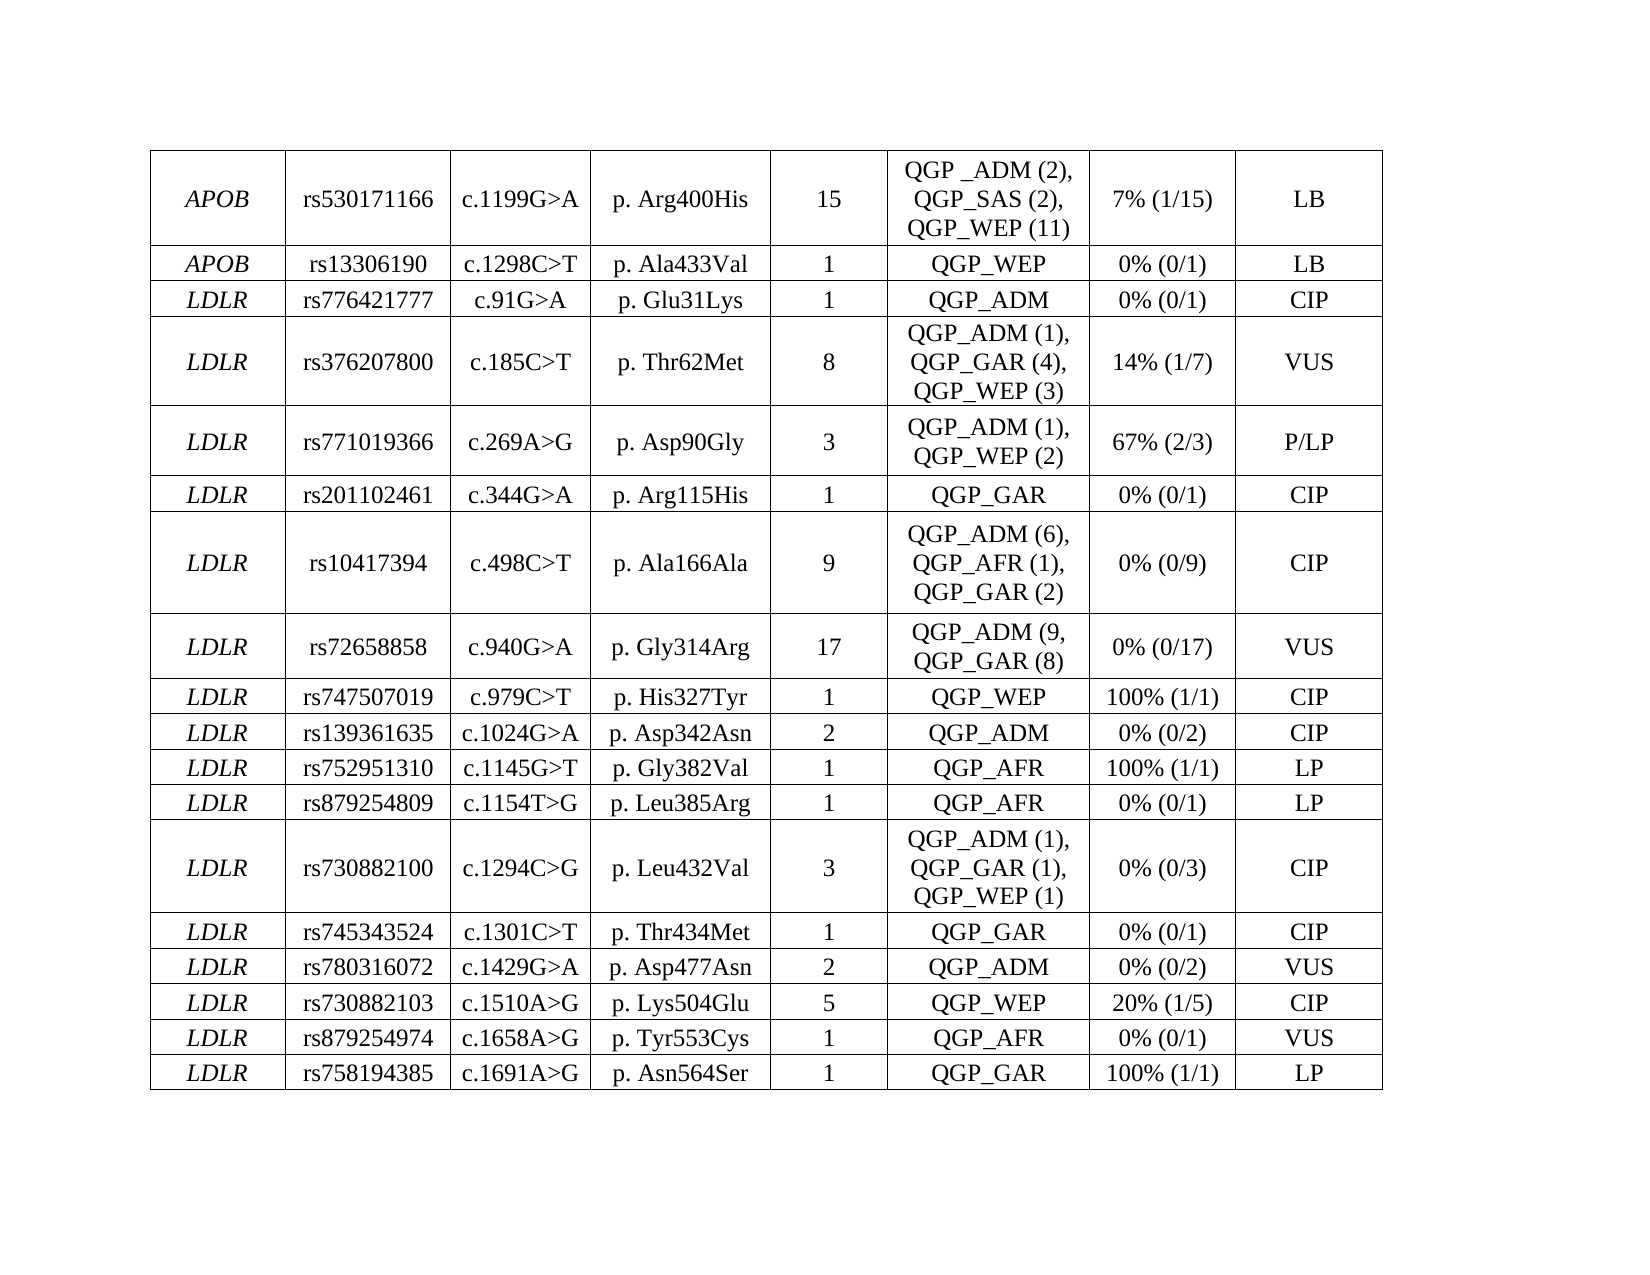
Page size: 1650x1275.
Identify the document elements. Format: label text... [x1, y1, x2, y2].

table_cell QGP_WEP [888, 984, 1089, 1018]
table_cell c.1154T>G [451, 785, 590, 819]
table_cell rs879254974 [286, 1020, 450, 1054]
table_cell rs13306190 [286, 246, 450, 280]
table_cell rs10417394 [286, 512, 450, 612]
table_cell c.1429G>A [451, 949, 590, 983]
table_cell 0% (0/1) [1090, 246, 1235, 280]
table_cell LP [1236, 750, 1382, 784]
table_cell QGP_WEP [888, 679, 1089, 713]
table_cell c.1294C>G [451, 820, 590, 912]
table_cell LDLR [151, 614, 285, 678]
table_cell 3 [771, 820, 887, 912]
table_cell LP [1236, 785, 1382, 819]
table_cell LDLR [151, 820, 285, 912]
table_cell 14% (1/7) [1090, 317, 1235, 404]
table_cell QGP_GAR [888, 476, 1089, 511]
table_cell 100% (1/1) [1090, 750, 1235, 784]
table_cell LDLR [151, 714, 285, 748]
table_cell QGP_WEP [888, 246, 1089, 280]
table_cell LDLR [151, 1055, 285, 1089]
table_cell c.940G>A [451, 614, 590, 678]
table_cell QGP_GAR [888, 1055, 1089, 1089]
table_cell QGP_GAR [888, 913, 1089, 948]
table_cell rs139361635 [286, 714, 450, 748]
table_cell 0% (0/1) [1090, 785, 1235, 819]
table_cell P/LP [1236, 406, 1382, 475]
table_cell LDLR [151, 476, 285, 511]
table_cell LDLR [151, 750, 285, 784]
table_cell 1 [771, 750, 887, 784]
table_cell CIP [1236, 984, 1382, 1018]
table_cell QGP_AFR [888, 750, 1089, 784]
table_cell LDLR [151, 512, 285, 612]
table_cell rs201102461 [286, 476, 450, 511]
table_cell c.1298C>T [451, 246, 590, 280]
table_cell p. Asp342Asn [591, 714, 770, 748]
table_cell rs780316072 [286, 949, 450, 983]
table_cell QGP_AFR [888, 1020, 1089, 1054]
table_cell p. Ala433Val [591, 246, 770, 280]
table_cell 1 [771, 246, 887, 280]
table_cell p. Gly314Arg [591, 614, 770, 678]
table_cell 15 [771, 151, 887, 245]
table_cell rs758194385 [286, 1055, 450, 1089]
table_cell LP [1236, 1055, 1382, 1089]
table_cell 3 [771, 406, 887, 475]
table_cell p. Leu432Val [591, 820, 770, 912]
table_cell p. Arg400His [591, 151, 770, 245]
table_cell LB [1236, 246, 1382, 280]
table_cell 7% (1/15) [1090, 151, 1235, 245]
table_cell LDLR [151, 785, 285, 819]
table_cell 1 [771, 1055, 887, 1089]
table_cell rs376207800 [286, 317, 450, 404]
table_cell c.269A>G [451, 406, 590, 475]
table_cell QGP_ADM (1), QGP_GAR (1), QGP_WEP (1) [888, 820, 1089, 912]
table_cell p. Leu385Arg [591, 785, 770, 819]
table_cell CIP [1236, 913, 1382, 948]
table_cell QGP_AFR [888, 785, 1089, 819]
table_cell CIP [1236, 820, 1382, 912]
table_cell 1 [771, 476, 887, 511]
table_cell QGP_ADM (9, QGP_GAR (8) [888, 614, 1089, 678]
table_cell APOB [151, 246, 285, 280]
table_cell LDLR [151, 317, 285, 404]
table_cell 5 [771, 984, 887, 1018]
table_cell CIP [1236, 512, 1382, 612]
table_cell QGP_ADM (1), QGP_WEP (2) [888, 406, 1089, 475]
table_cell c.1301C>T [451, 913, 590, 948]
table_cell c.91G>A [451, 281, 590, 316]
table_cell 20% (1/5) [1090, 984, 1235, 1018]
table_cell QGP_ADM [888, 281, 1089, 316]
table_cell VUS [1236, 614, 1382, 678]
table_cell rs730882100 [286, 820, 450, 912]
table_cell 8 [771, 317, 887, 404]
table_cell VUS [1236, 949, 1382, 983]
table_cell LDLR [151, 1020, 285, 1054]
table_cell 1 [771, 913, 887, 948]
table_cell 2 [771, 949, 887, 983]
table_cell 0% (0/17) [1090, 614, 1235, 678]
table_cell CIP [1236, 281, 1382, 316]
table_cell LDLR [151, 679, 285, 713]
table_cell p. Asp477Asn [591, 949, 770, 983]
table_cell p. Gly382Val [591, 750, 770, 784]
table_cell CIP [1236, 714, 1382, 748]
table_cell LB [1236, 151, 1382, 245]
table_cell c.1510A>G [451, 984, 590, 1018]
table_cell QGP _ADM (2), QGP_SAS (2), QGP_WEP (11) [888, 151, 1089, 245]
table_cell rs752951310 [286, 750, 450, 784]
table_cell p. Asp90Gly [591, 406, 770, 475]
table_cell LDLR [151, 949, 285, 983]
table_cell 2 [771, 714, 887, 748]
table_cell rs879254809 [286, 785, 450, 819]
table_cell c.498C>T [451, 512, 590, 612]
table_cell 1 [771, 785, 887, 819]
table_cell VUS [1236, 1020, 1382, 1054]
table_cell 0% (0/9) [1090, 512, 1235, 612]
table_cell rs771019366 [286, 406, 450, 475]
table_cell c.1145G>T [451, 750, 590, 784]
table_cell c.1024G>A [451, 714, 590, 748]
table_cell APOB [151, 151, 285, 245]
table_cell rs747507019 [286, 679, 450, 713]
table_cell 9 [771, 512, 887, 612]
table_cell c.344G>A [451, 476, 590, 511]
table_cell LDLR [151, 406, 285, 475]
table_cell p. Arg115His [591, 476, 770, 511]
table_cell p. Ala166Ala [591, 512, 770, 612]
table_cell QGP_ADM [888, 949, 1089, 983]
table_cell 1 [771, 281, 887, 316]
table_cell 0% (0/2) [1090, 714, 1235, 748]
table_cell p. His327Tyr [591, 679, 770, 713]
table_cell 0% (0/3) [1090, 820, 1235, 912]
table_cell rs730882103 [286, 984, 450, 1018]
table_cell rs72658858 [286, 614, 450, 678]
table_cell QGP_ADM [888, 714, 1089, 748]
table_cell c.1691A>G [451, 1055, 590, 1089]
table_cell 0% (0/1) [1090, 281, 1235, 316]
table_cell c.1658A>G [451, 1020, 590, 1054]
table_cell 100% (1/1) [1090, 1055, 1235, 1089]
table_cell p. Lys504Glu [591, 984, 770, 1018]
table_cell 67% (2/3) [1090, 406, 1235, 475]
table_cell rs745343524 [286, 913, 450, 948]
table_cell 0% (0/1) [1090, 476, 1235, 511]
table_cell 1 [771, 679, 887, 713]
table_cell CIP [1236, 476, 1382, 511]
table_cell 17 [771, 614, 887, 678]
table_cell p. Glu31Lys [591, 281, 770, 316]
table_cell p. Asn564Ser [591, 1055, 770, 1089]
table_cell p. Thr434Met [591, 913, 770, 948]
table_cell 0% (0/2) [1090, 949, 1235, 983]
table_cell p. Thr62Met [591, 317, 770, 404]
table_cell c.979C>T [451, 679, 590, 713]
table_cell CIP [1236, 679, 1382, 713]
table_cell LDLR [151, 984, 285, 1018]
table_cell p. Tyr553Cys [591, 1020, 770, 1054]
table_cell 1 [771, 1020, 887, 1054]
table_cell LDLR [151, 913, 285, 948]
table_cell c.185C>T [451, 317, 590, 404]
table_cell QGP_ADM (1), QGP_GAR (4), QGP_WEP (3) [888, 317, 1089, 404]
table_cell rs530171166 [286, 151, 450, 245]
table_cell VUS [1236, 317, 1382, 404]
table_cell 0% (0/1) [1090, 1020, 1235, 1054]
table_cell LDLR [151, 281, 285, 316]
table_cell QGP_ADM (6), QGP_AFR (1), QGP_GAR (2) [888, 512, 1089, 612]
table_cell 0% (0/1) [1090, 913, 1235, 948]
table_cell rs776421777 [286, 281, 450, 316]
table_cell c.1199G>A [451, 151, 590, 245]
table_cell 100% (1/1) [1090, 679, 1235, 713]
